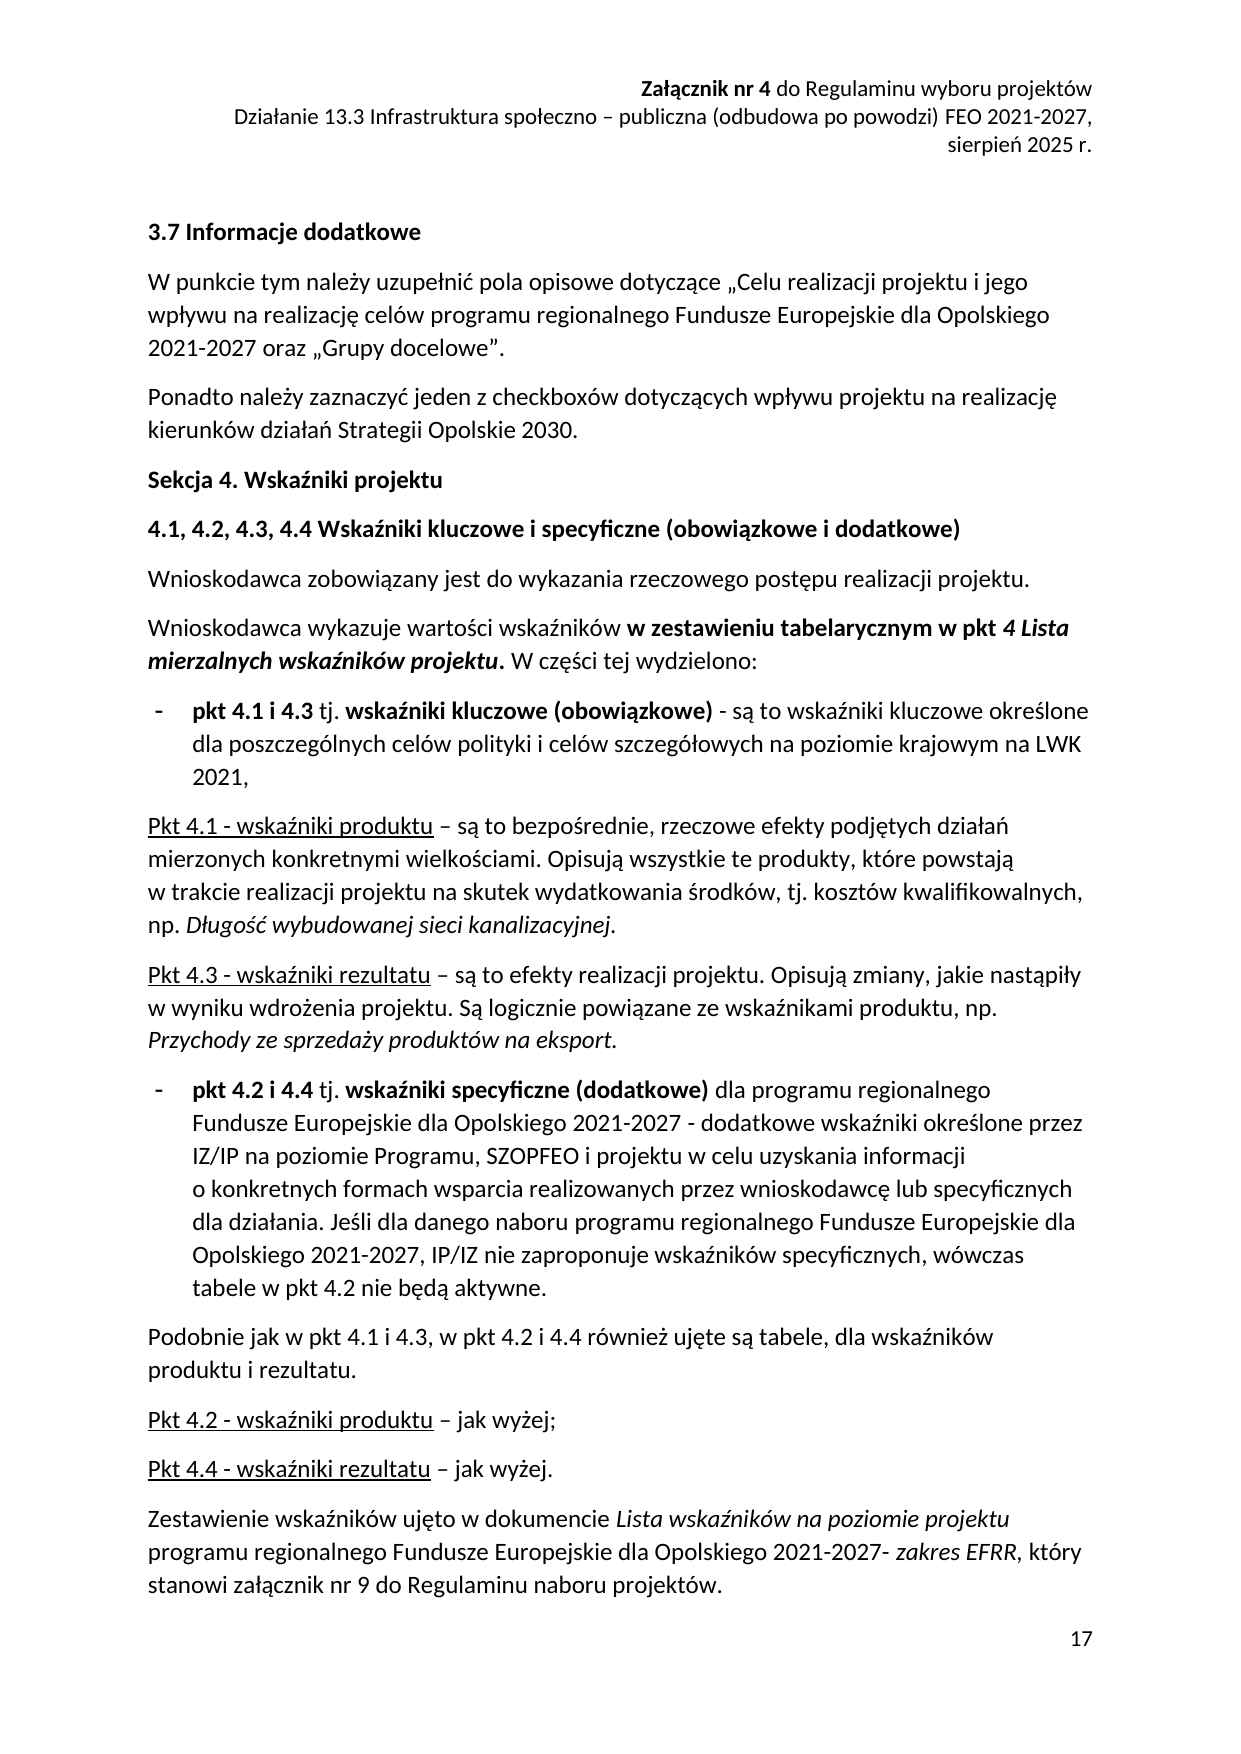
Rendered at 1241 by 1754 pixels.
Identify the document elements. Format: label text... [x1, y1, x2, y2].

text Ponadto należy zaznaczyć jeden z checkboxów dotyczących wpływu projektu na realizację kierunków działań Strategii Opolskie 2030. [148, 381, 1093, 445]
text Zestawienie wskaźników ujęto w dokumencie Lista wskaźników na poziomie projektu programu regionalnego Fundusze Europejskie dla Opolskiego 2021-2027- zakres EFRR, który stanowi załącznik nr 9 do Regulaminu naboru projektów. [148, 1503, 1093, 1599]
subtitle Sekcja 4. Wskaźniki projektu [148, 464, 1093, 494]
text Pkt 4.1 - wskaźniki produktu – są to bezpośrednie, rzeczowe efekty podjętych działań mierzonych konkretnymi wielkościami. Opisują wszystkie te produkty, które powstają w trakcie realizacji projektu na skutek wydatkowania środków, tj. kosztów kwalifikowalnych, np. Długość wybudowanej sieci kanalizacyjnej. [148, 811, 1093, 940]
subtitle 3.7 Informacje dodatkowe [148, 216, 1093, 247]
text W punkcie tym należy uzupełnić pola opisowe dotyczące „Celu realizacji projektu i jego wpływu na realizację celów programu regionalnego Fundusze Europejskie dla Opolskiego 2021-2027 oraz „Grupy docelowe”. [148, 266, 1093, 362]
text Pkt 4.3 - wskaźniki rezultatu – są to efekty realizacji projektu. Opisują zmiany, jakie nastąpiły w wyniku wdrożenia projektu. Są logicznie powiązane ze wskaźnikami produktu, np. Przychody ze sprzedaży produktów na eksport. [148, 959, 1093, 1055]
text Pkt 4.4 - wskaźniki rezultatu – jak wyżej. [148, 1453, 1093, 1484]
text Wnioskodawca zobowiązany jest do wykazania rzeczowego postępu realizacji projektu. [148, 563, 1093, 593]
text Pkt 4.2 - wskaźniki produktu – jak wyżej; [148, 1404, 1093, 1434]
text Wnioskodawca wykazuje wartości wskaźników w zestawieniu tabelarycznym w pkt 4 Lista mierzalnych wskaźników projektu. W części tej wydzielono: [148, 613, 1093, 676]
list pkt 4.2 i 4.4 tj. wskaźniki specyficzne (dodatkowe) dla programu regionalnego Fundusze Europejskie dla Opolskiego 2021-2027 - dodatkowe wskaźniki określone przez IZ/IP na poziomie Programu, SZOPFEO i projektu w celu uzyskania informacji o konkretnych formach wsparcia realizowanych przez wnioskodawcę lub specyficznych dla działania. Jeśli dla danego naboru programu regionalnego Fundusze Europejskie dla Opolskiego 2021-2027, IP/IZ nie zaproponuje wskaźników specyficznych, wówczas tabele w pkt 4.2 nie będą aktywne. [154, 1074, 1093, 1302]
text Podobnie jak w pkt 4.1 i 4.3, w pkt 4.2 i 4.4 również ujęte są tabele, dla wskaźników produktu i rezultatu. [148, 1321, 1093, 1385]
subtitle 4.1, 4.2, 4.3, 4.4 Wskaźniki kluczowe i specyficzne (obowiązkowe i dodatkowe) [148, 513, 1093, 544]
list pkt 4.1 i 4.3 tj. wskaźniki kluczowe (obowiązkowe) - są to wskaźniki kluczowe określone dla poszczególnych celów polityki i celów szczegółowych na poziomie krajowym na LWK 2021, [154, 695, 1093, 791]
